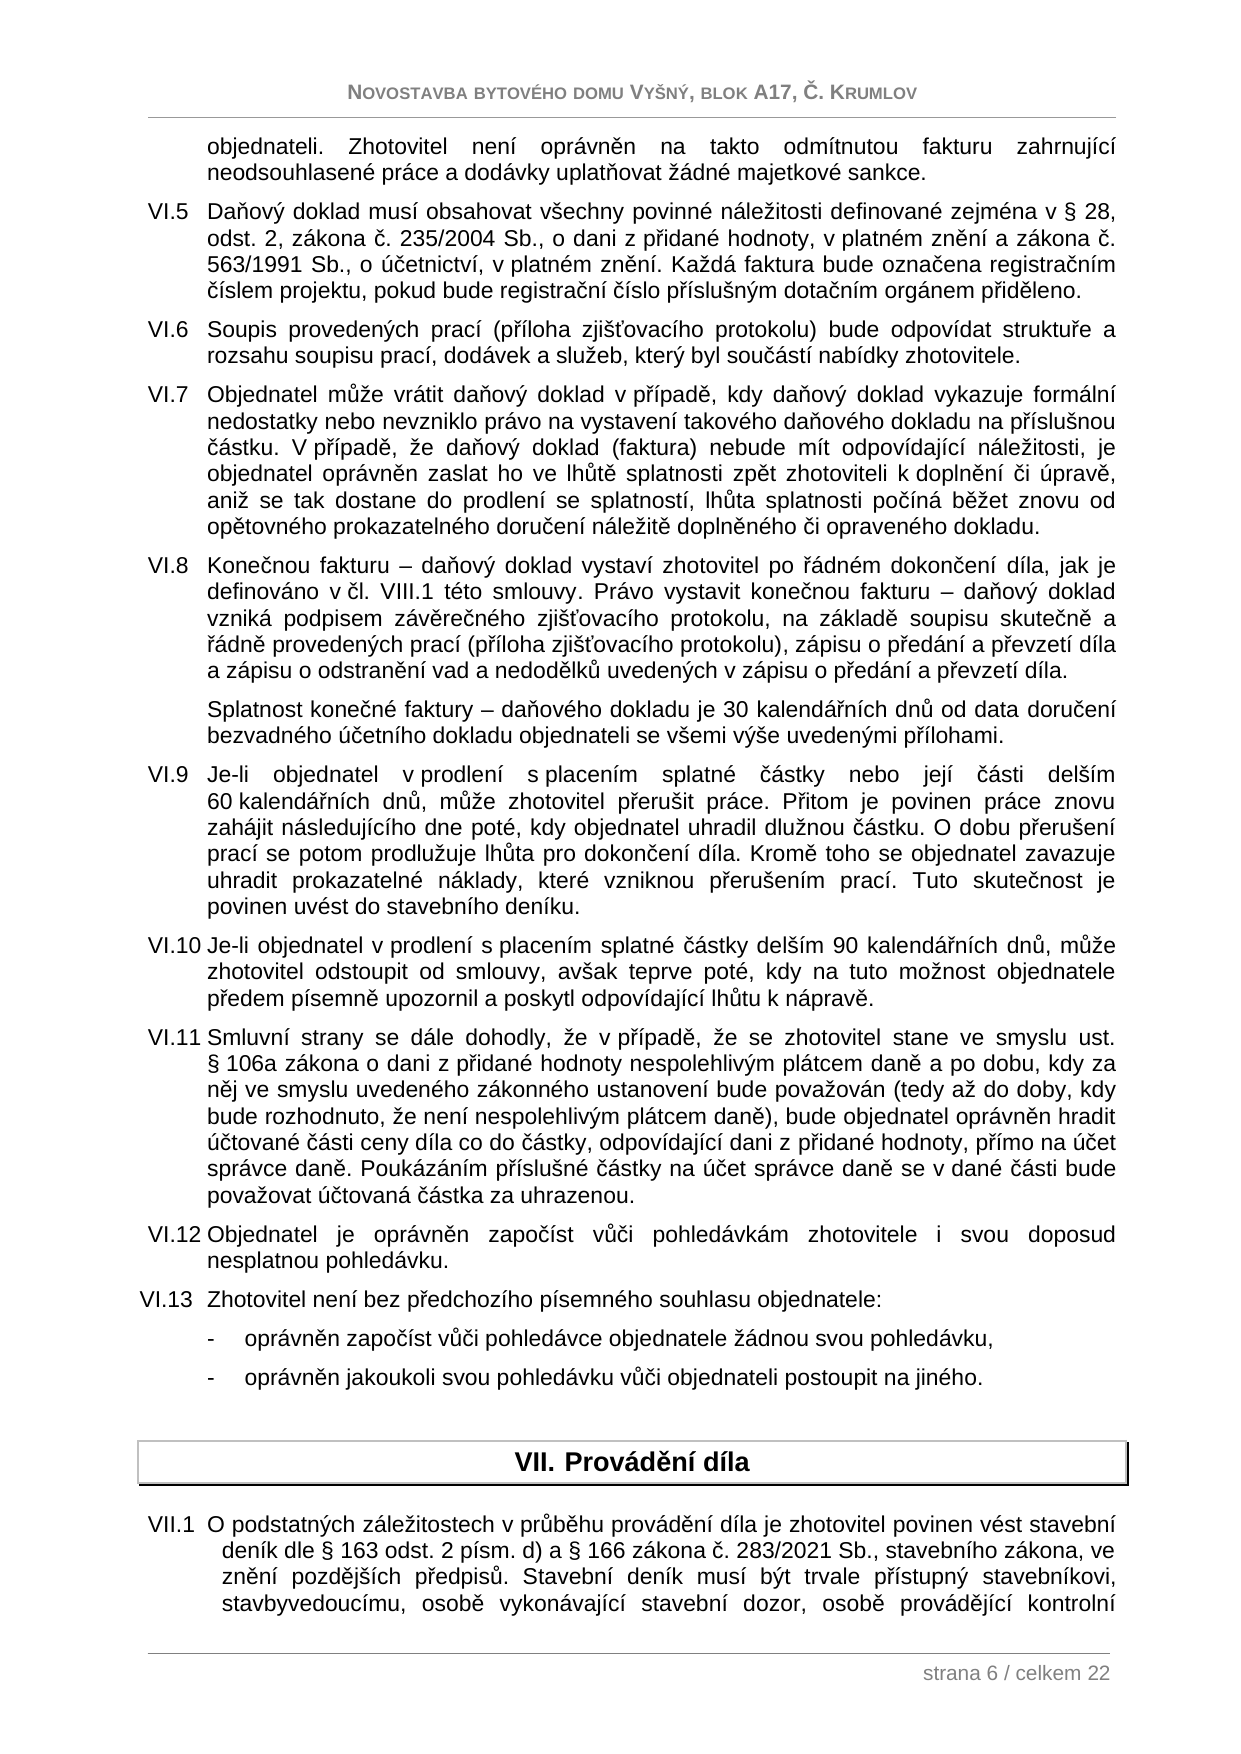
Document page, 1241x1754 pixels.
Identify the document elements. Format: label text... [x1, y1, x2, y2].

list Soupis provedených prací (příloha zjišťovacího protokolu) bude odpovídat struktuře a rozsahu soupisu prací, dodávek a služeb, který byl součástí nabídky zhotovitele. [148, 316, 1116, 369]
list oprávněn započíst vůči pohledávce objednatele žádnou svou pohledávku, [207, 1324, 1116, 1351]
list Smluvní strany se dále dohodly, že v případě, že se zhotovitel stane ve smyslu ust. § 106a zákona o dani z přidané hodnoty nespolehlivým plátcem daně a po dobu, kdy za něj ve smyslu uvedeného zákonného ustanovení bude považován (tedy až do doby, kdy bude rozhodnuto, že není nespolehlivým plátcem daně), bude objednatel oprávněn hradit účtované části ceny díla co do částky, odpovídající dani z přidané hodnoty, přímo na účet správce daně. Poukázáním příslušné částky na účet správce daně se v dané části bude považovat účtovaná částka za uhrazenou. [148, 1023, 1116, 1208]
list Objednatel může vrátit daňový doklad v případě, kdy daňový doklad vykazuje formální nedostatky nebo nevzniklo právo na vystavení takového daňového dokladu na příslušnou částku. V případě, že daňový doklad (faktura) nebude mít odpovídající náležitosti, je objednatel oprávněn zaslat ho ve lhůtě splatnosti zpět zhotoviteli k doplnění či úpravě, aniž se tak dostane do prodlení se splatností, lhůta splatnosti počíná běžet znovu od opětovného prokazatelného doručení náležitě doplněného či opraveného dokladu. [148, 381, 1116, 539]
subtitle Provádění díla [139, 1442, 1125, 1482]
list Objednatel je oprávněn započíst vůči pohledávkám zhotovitele i svou doposud nesplatnou pohledávku. [148, 1221, 1116, 1273]
list Je-li objednatel v prodlení s placením splatné částky delším 90 kalendářních dnů, může zhotovitel odstoupit od smlouvy, avšak teprve poté, kdy na tuto možnost objednatele předem písemně upozornil a poskytl odpovídající lhůtu k nápravě. [148, 932, 1116, 1011]
list Konečnou fakturu – daňový doklad vystaví zhotovitel po řádném dokončení díla, jak je definováno v čl. VIII.1 této smlouvy. Právo vystavit konečnou fakturu – daňový doklad vzniká podpisem závěrečného zjišťovacího protokolu, na základě soupisu skutečně a řádně provedených prací (příloha zjišťovacího protokolu), zápisu o předání a převzetí díla a zápisu o odstranění vad a nedodělků uvedených v zápisu o předání a převzetí díla. [148, 552, 1116, 684]
list oprávněn jakoukoli svou pohledávku vůči objednateli postoupit na jiného. [207, 1363, 1116, 1390]
list Zhotovitel není bez předchozího písemného souhlasu objednatele: [139, 1286, 1116, 1312]
text Splatnost konečné faktury – daňového dokladu je 30 kalendářních dnů od data doručení bezvadného účetního dokladu objednateli se všemi výše uvedenými přílohami. [148, 696, 1116, 749]
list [148, 1511, 1116, 1616]
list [148, 133, 1116, 186]
list Daňový doklad musí obsahovat všechny povinné náležitosti definované zejména v § 28, odst. 2, zákona č. 235/2004 Sb., o dani z přidané hodnoty, v platném znění a zákona č. 563/1991 Sb., o účetnictví, v platném znění. Každá faktura bude označena registračním číslem projektu, pokud bude registrační číslo příslušným dotačním orgánem přiděleno. [148, 198, 1116, 303]
list Je-li objednatel v prodlení s placením splatné částky nebo její části delším 60 kalendářních dnů, může zhotovitel přerušit práce. Přitom je povinen práce znovu zahájit následujícího dne poté, kdy objednatel uhradil dlužnou částku. O dobu přerušení prací se potom prodlužuje lhůta pro dokončení díla. Kromě toho se objednatel zavazuje uhradit prokazatelné náklady, které vzniknou přerušením prací. Tuto skutečnost je povinen uvést do stavebního deníku. [148, 761, 1116, 919]
